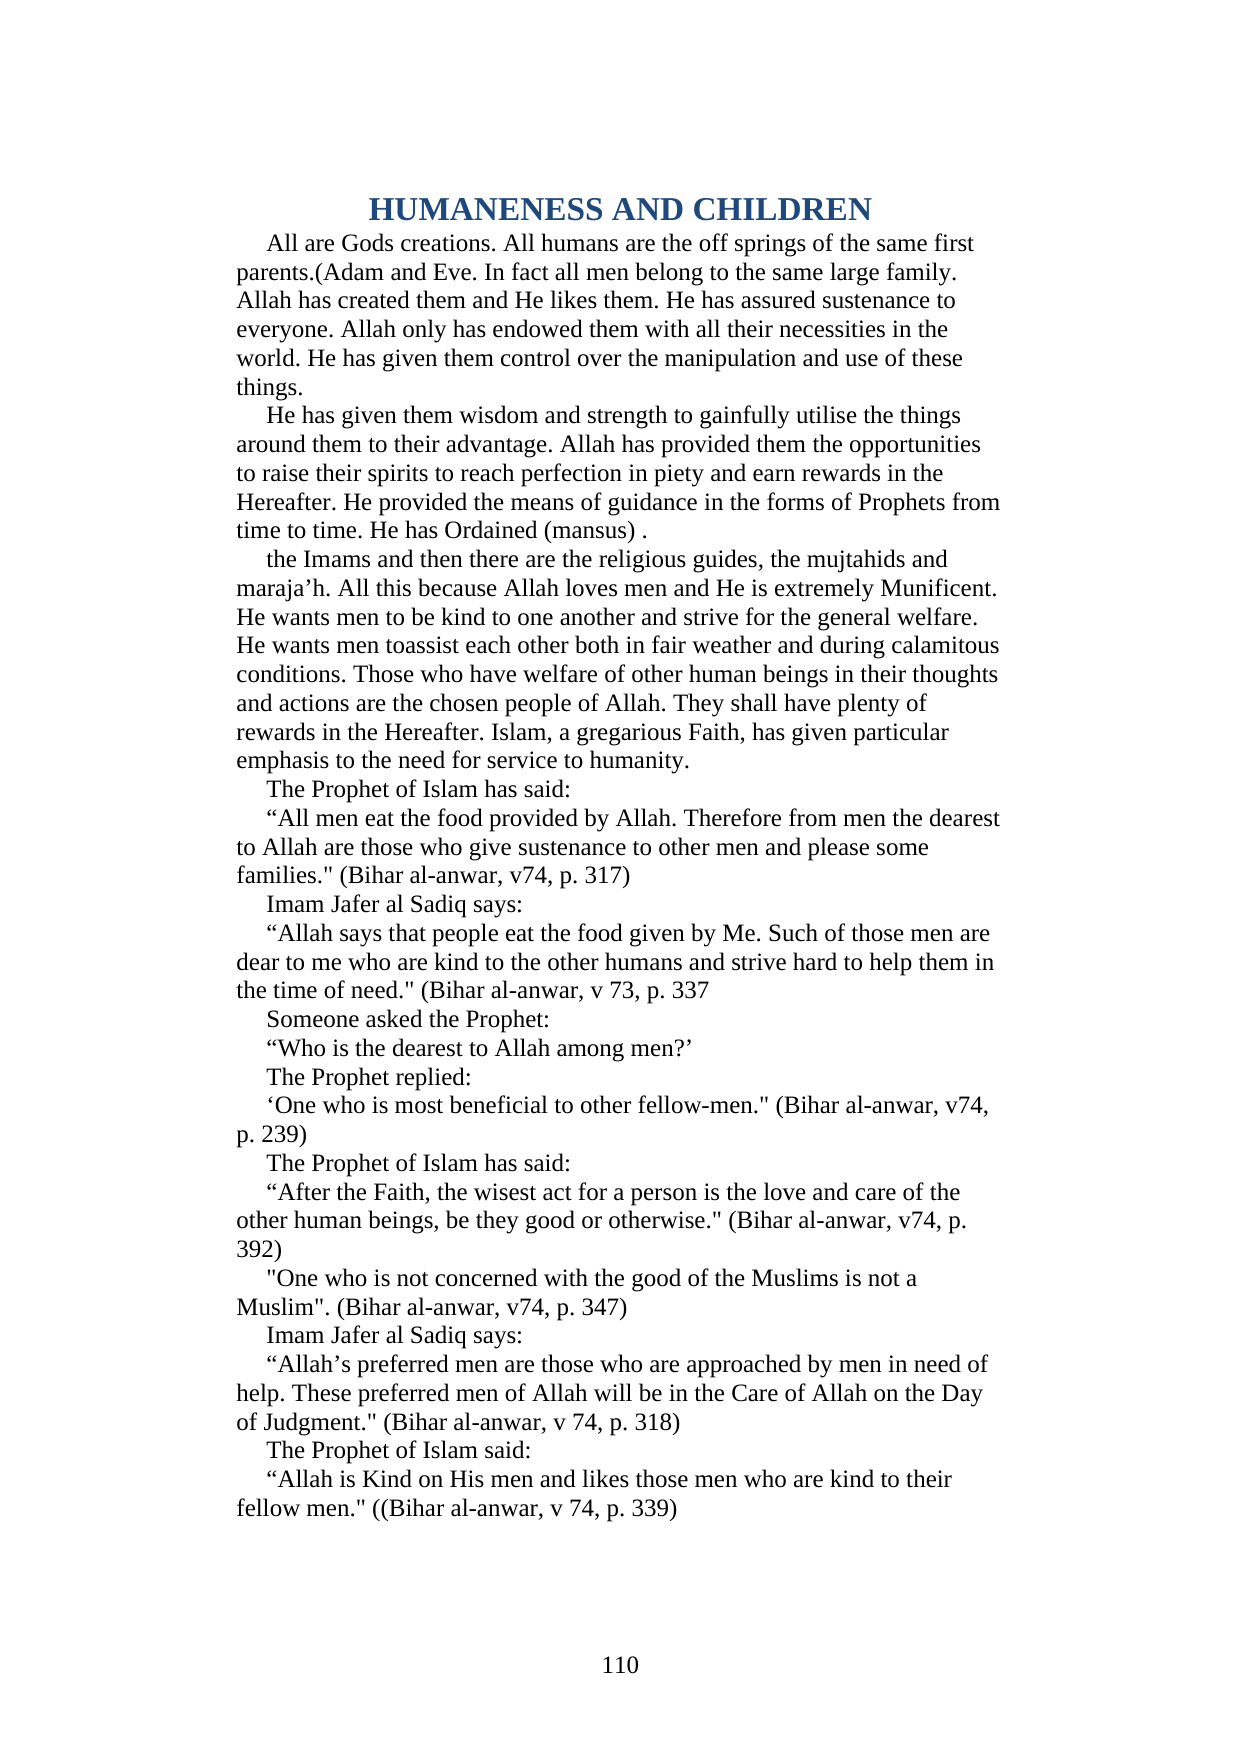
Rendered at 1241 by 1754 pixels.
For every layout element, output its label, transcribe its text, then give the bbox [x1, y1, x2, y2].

text “Allah’s preferred men are those who are approached by men in need of help. These preferred men of Allah will be in the Care of Allah on the Day of Judgment." (Bihar al-anwar, v 74, p. 318) [236, 1349, 1004, 1436]
text “Allah says that people eat the food given by Me. Such of those men are dear to me who are kind to the other humans and strive hard to help them in the time of need." (Bihar al-anwar, v 73, p. 337 [236, 918, 1004, 1004]
text “Who is the dearest to Allah among men?’ [236, 1033, 1004, 1062]
text He has given them wisdom and strength to gainfully utilise the things around them to their advantage. Allah has provided them the opportunities to raise their spirits to reach perfection in piety and earn rewards in the Hereafter. He provided the means of guidance in the forms of Prophets from time to time. He has Ordained (mansus) . [236, 401, 1004, 544]
subtitle HUMANENESS AND CHILDREN [236, 190, 1004, 228]
text The Prophet of Islam has said: [236, 774, 1004, 803]
text “All men eat the food provided by Allah. Therefore from men the dearest to Allah are those who give sustenance to other men and please some families." (Bihar al-anwar, v74, p. 317) [236, 803, 1004, 889]
text The Prophet of Islam said: [236, 1436, 1004, 1464]
text Someone asked the Prophet: [236, 1004, 1004, 1033]
text "One who is not concerned with the good of the Muslims is not a Muslim". (Bihar al-anwar, v74, p. 347) [236, 1263, 1004, 1321]
text The Prophet replied: [236, 1062, 1004, 1091]
text The Prophet of Islam has said: [236, 1148, 1004, 1177]
text the Imams and then there are the religious guides, the mujtahids and maraja’h. All this because Allah loves men and He is extremely Munificent. He wants men to be kind to one another and strive for the general welfare. He wants men toassist each other both in fair weather and during calamitous conditions. Those who have welfare of other human beings in their thoughts and actions are the chosen people of Allah. They shall have plenty of rewards in the Hereafter. Islam, a gregarious Faith, has given particular emphasis to the need for service to humanity. [236, 544, 1004, 774]
text ‘One who is most beneficial to other fellow-men." (Bihar al-anwar, v74, p. 239) [236, 1091, 1004, 1148]
text All are Gods creations. All humans are the off springs of the same first parents.(Adam and Eve. In fact all men belong to the same large family. Allah has created them and He likes them. He has assured sustenance to everyone. Allah only has endowed them with all their necessities in the world. He has given them control over the manipulation and use of these things. [236, 228, 1004, 401]
text “Allah is Kind on His men and likes those men who are kind to their fellow men." ((Bihar al-anwar, v 74, p. 339) [236, 1464, 1004, 1522]
text Imam Jafer al Sadiq says: [236, 1321, 1004, 1349]
text “After the Faith, the wisest act for a person is the love and care of the other human beings, be they good or otherwise." (Bihar al-anwar, v74, p. 392) [236, 1177, 1004, 1263]
text Imam Jafer al Sadiq says: [236, 889, 1004, 918]
